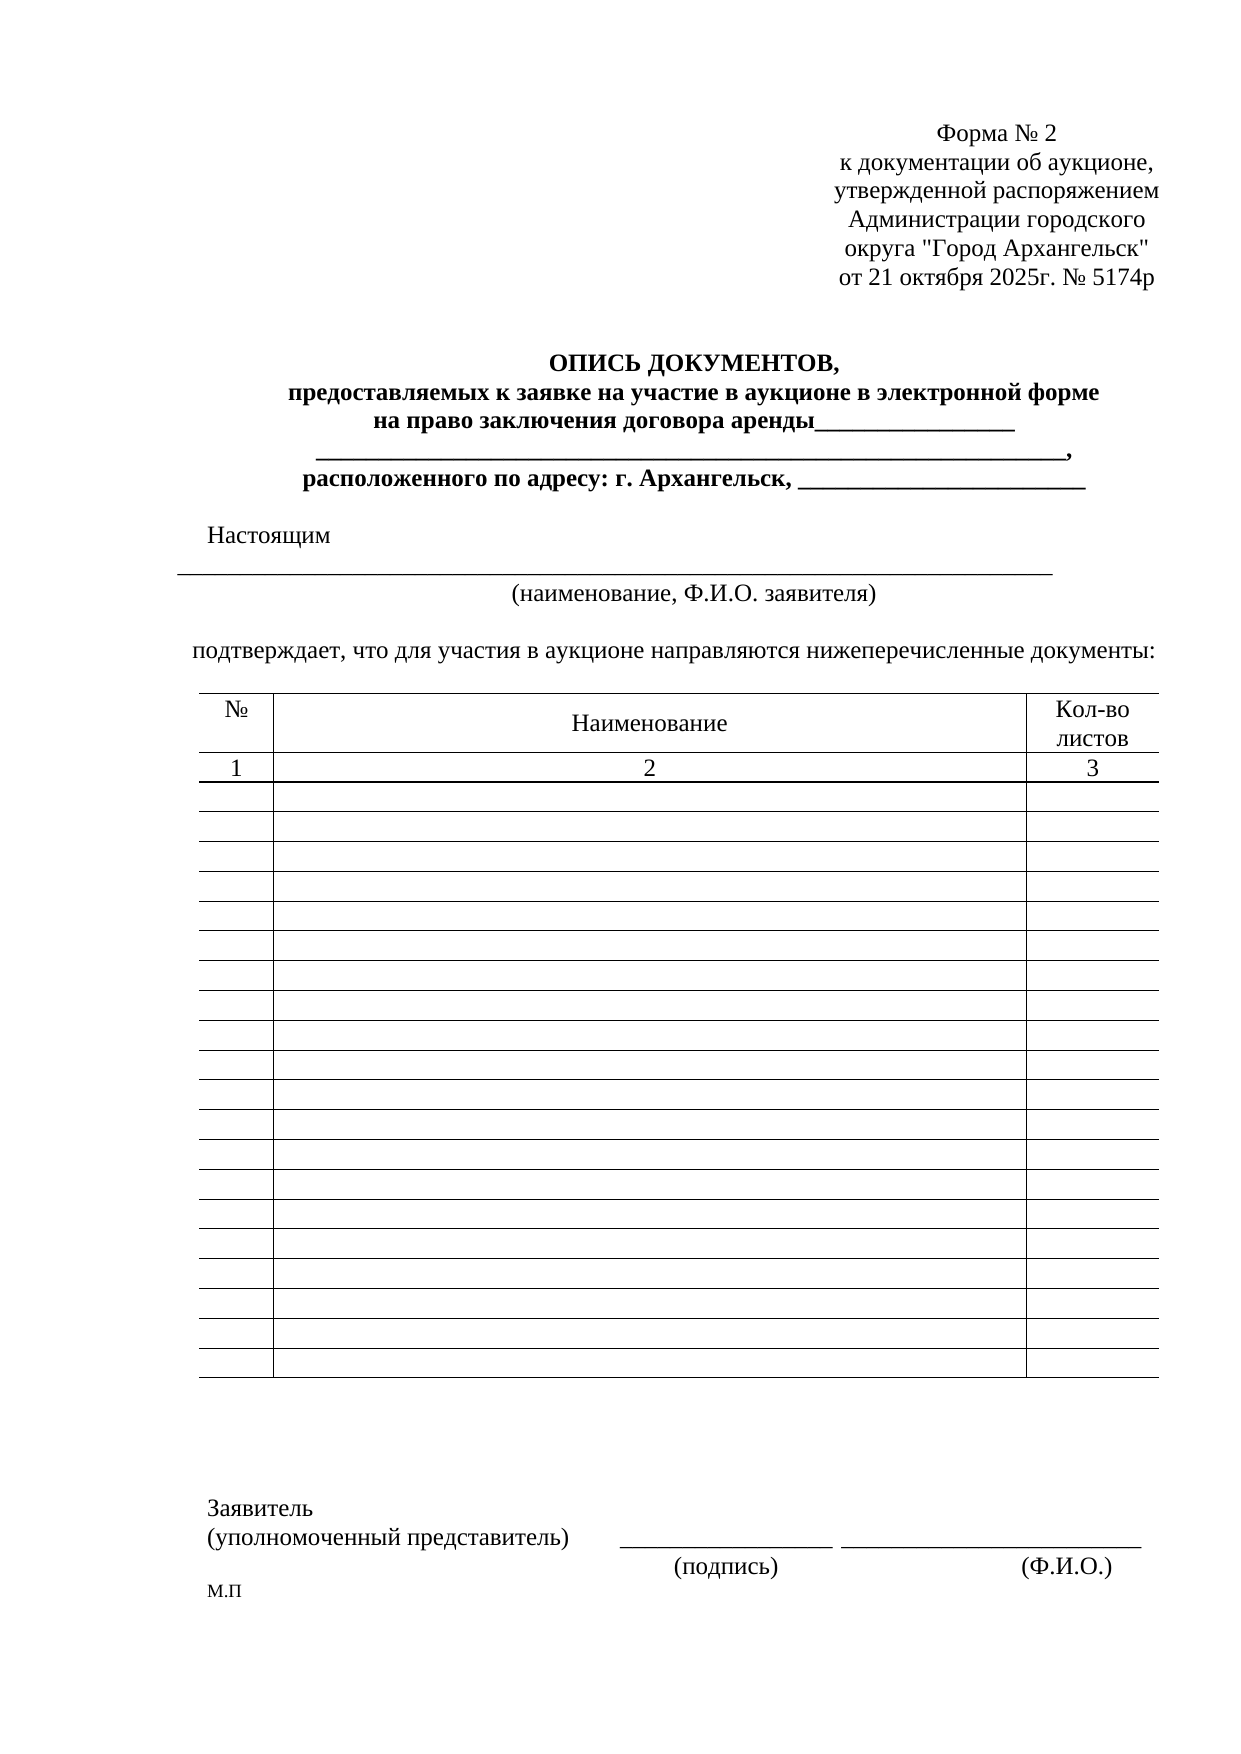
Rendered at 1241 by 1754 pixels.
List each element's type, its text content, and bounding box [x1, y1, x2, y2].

text утвержденной распоряжением [812, 176, 1181, 204]
table_cell [274, 1170, 1026, 1198]
text Форма № 2 [812, 118, 1181, 147]
table_cell [274, 1259, 1026, 1288]
table_cell [274, 872, 1026, 901]
table_header Наименование [274, 694, 1026, 752]
table_cell [274, 812, 1026, 841]
table_cell [1027, 991, 1159, 1020]
table_cell [199, 1170, 273, 1198]
text подтверждает, что для участия в аукционе направляются нижеперечисленные документы: [177, 636, 1181, 664]
table_cell [199, 1110, 273, 1139]
text М.П [177, 1579, 1181, 1601]
table_cell [199, 961, 273, 990]
table_cell 3 [1027, 753, 1159, 781]
table_cell [199, 902, 273, 930]
text на право заключения договора аренды________________ [177, 406, 1181, 434]
table_cell [274, 1051, 1026, 1079]
table_cell [274, 1200, 1026, 1228]
table_cell [1027, 1349, 1159, 1377]
text Заявитель [177, 1493, 1181, 1522]
table_cell [274, 1110, 1026, 1139]
table_cell [1027, 1140, 1159, 1169]
table_cell [274, 1349, 1026, 1377]
table_cell [199, 1021, 273, 1049]
text к документации об аукционе, [812, 147, 1181, 176]
table_header № [199, 694, 273, 752]
table_cell [1027, 961, 1159, 990]
table_cell [1027, 1080, 1159, 1109]
table_cell [274, 1289, 1026, 1318]
table_cell [1027, 1319, 1159, 1347]
table_cell [274, 1080, 1026, 1109]
table_header Кол-во листов [1027, 694, 1159, 752]
table_cell 2 [274, 753, 1026, 781]
table_cell [274, 1319, 1026, 1347]
table_cell [1027, 1289, 1159, 1318]
table_cell [274, 1229, 1026, 1258]
table_cell [199, 1200, 273, 1228]
table_cell [274, 783, 1026, 811]
table_cell [199, 1140, 273, 1169]
table_cell [199, 1319, 273, 1347]
text Настоящим ______________________________________________________________________ [177, 521, 1181, 578]
table_cell [274, 842, 1026, 871]
text (уполномоченный представитель) _________________ ________________________ [177, 1522, 1181, 1551]
text предоставляемых к заявке на участие в аукционе в электронной форме [177, 377, 1181, 406]
table_cell [1027, 1170, 1159, 1198]
table_cell [274, 931, 1026, 960]
text ОПИСЬ ДОКУМЕНТОВ, [177, 348, 1181, 377]
table_cell 1 [199, 753, 273, 781]
table_cell [1027, 931, 1159, 960]
table_cell [199, 1051, 273, 1079]
text (подпись) (Ф.И.О.) [177, 1551, 1181, 1579]
table_cell [199, 991, 273, 1020]
table_cell [1027, 1200, 1159, 1228]
table_cell [1027, 1110, 1159, 1139]
table_cell [1027, 872, 1159, 901]
table_cell [199, 1229, 273, 1258]
table_cell [199, 783, 273, 811]
text расположенного по адресу: г. Архангельск, _______________________ [177, 463, 1181, 492]
text Администрации городского округа "Город Архангельск" от 21 октября 2025г. № 5174р [812, 204, 1181, 291]
table_cell [199, 931, 273, 960]
table_cell [1027, 1259, 1159, 1288]
table_cell [199, 1349, 273, 1377]
table_cell [199, 1259, 273, 1288]
table_cell [274, 902, 1026, 930]
table_cell [274, 961, 1026, 990]
table_cell [274, 1140, 1026, 1169]
table_cell [1027, 783, 1159, 811]
table_cell [1027, 842, 1159, 871]
text ____________________________________________________________, [177, 434, 1181, 463]
table_cell [1027, 902, 1159, 930]
table_cell [1027, 812, 1159, 841]
table_cell [274, 1021, 1026, 1049]
table_cell [1027, 1051, 1159, 1079]
table_cell [199, 872, 273, 901]
table_cell [199, 1080, 273, 1109]
table_cell [1027, 1021, 1159, 1049]
table_cell [274, 991, 1026, 1020]
table_cell [199, 842, 273, 871]
table_cell [199, 1289, 273, 1318]
table_cell [1027, 1229, 1159, 1258]
table_cell [199, 812, 273, 841]
text (наименование, Ф.И.О. заявителя) [177, 578, 1181, 607]
